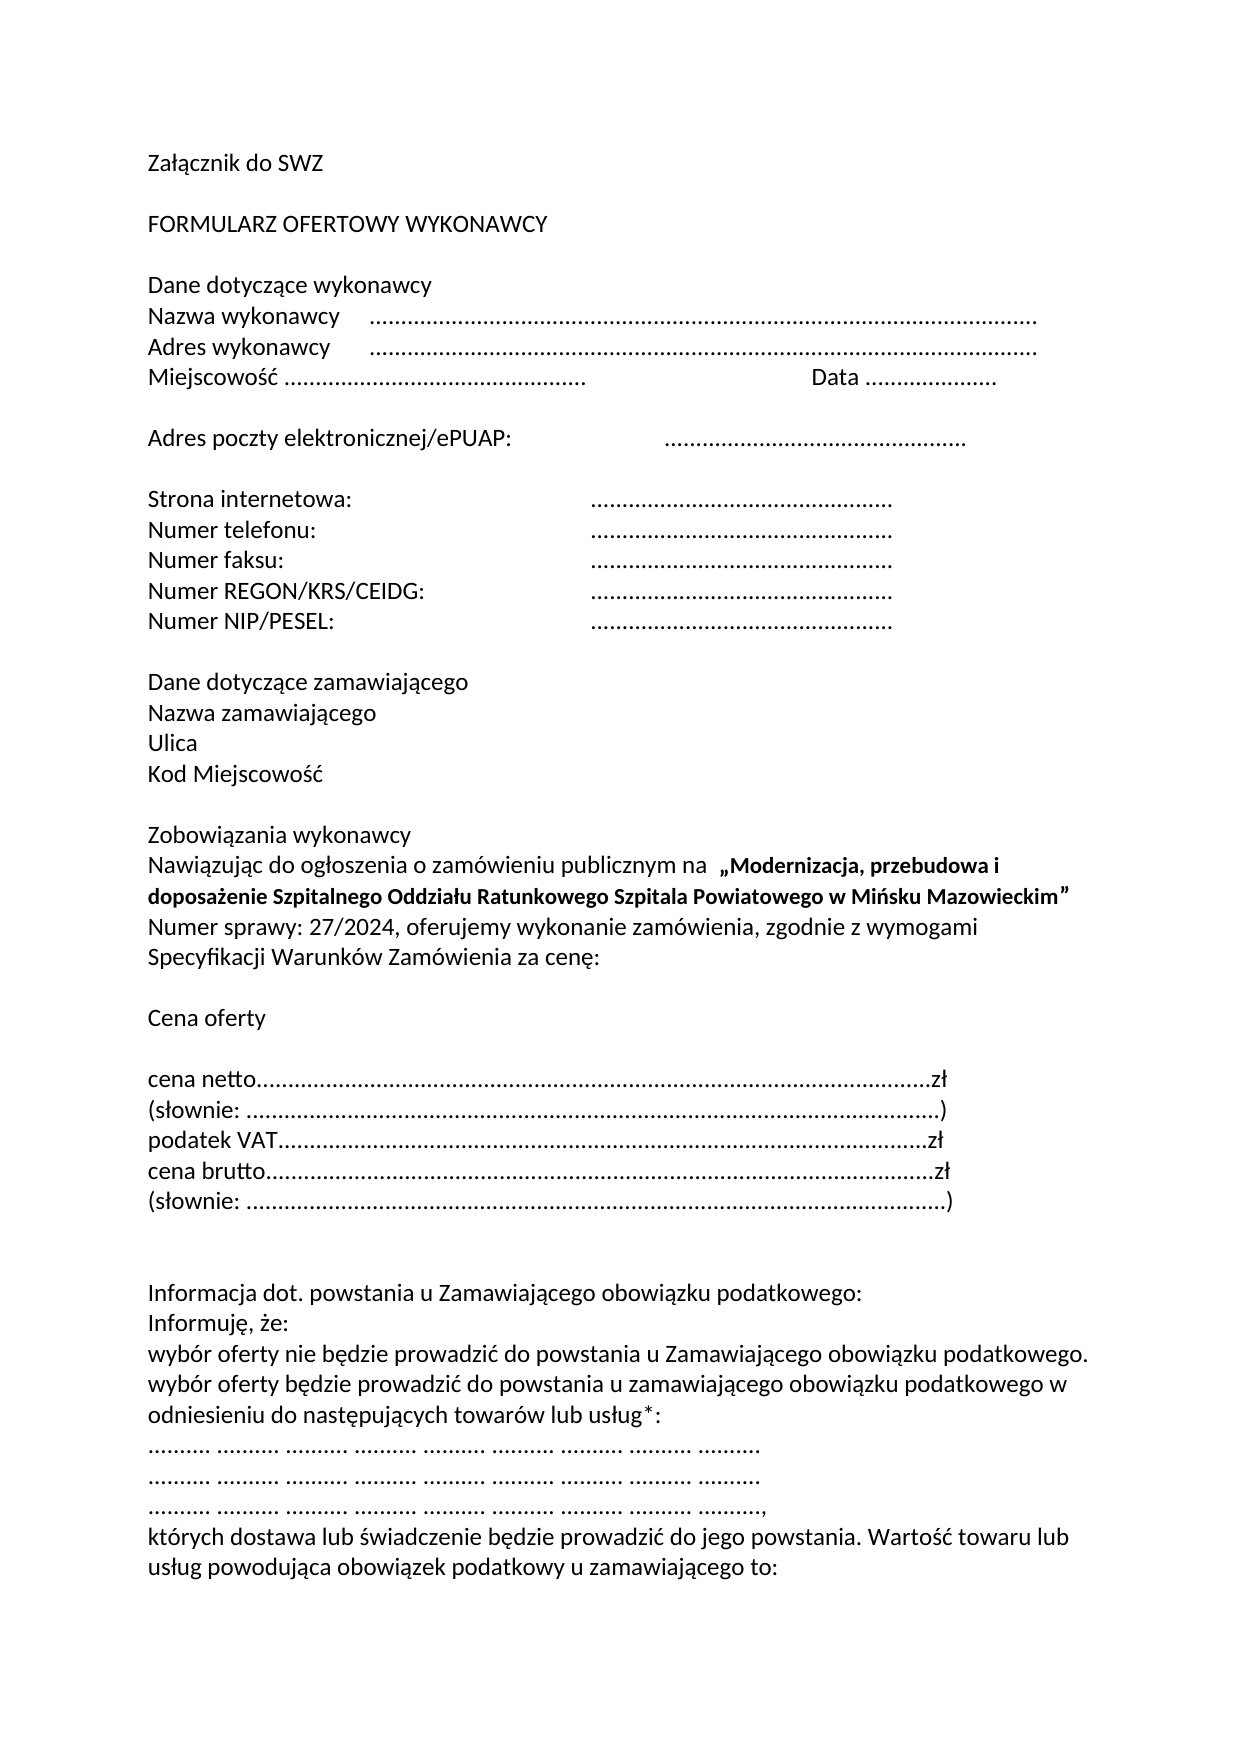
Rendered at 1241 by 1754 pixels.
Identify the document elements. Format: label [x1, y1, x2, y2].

text [148, 148, 1093, 1582]
